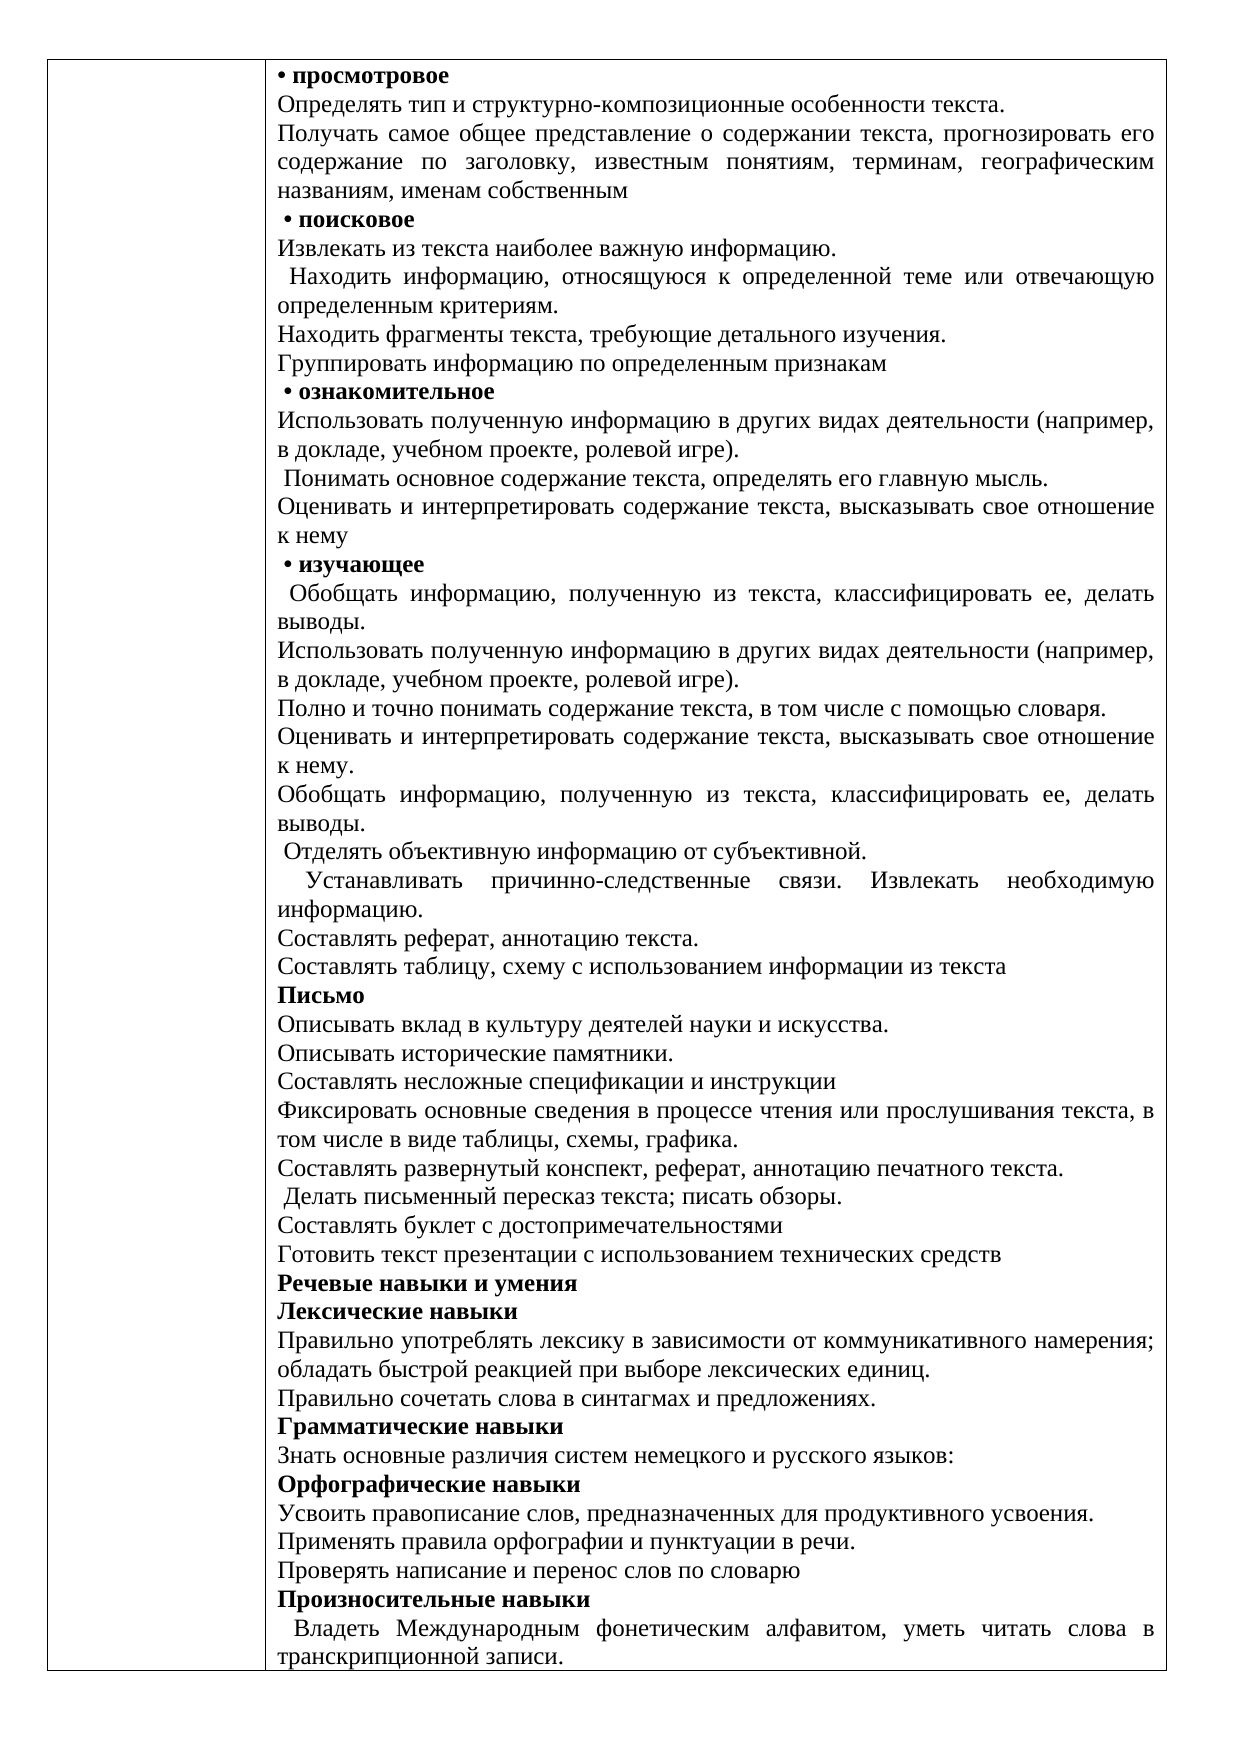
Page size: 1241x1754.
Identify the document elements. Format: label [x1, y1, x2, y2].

table_cell [266, 60, 1166, 1670]
table_cell [48, 60, 265, 1670]
